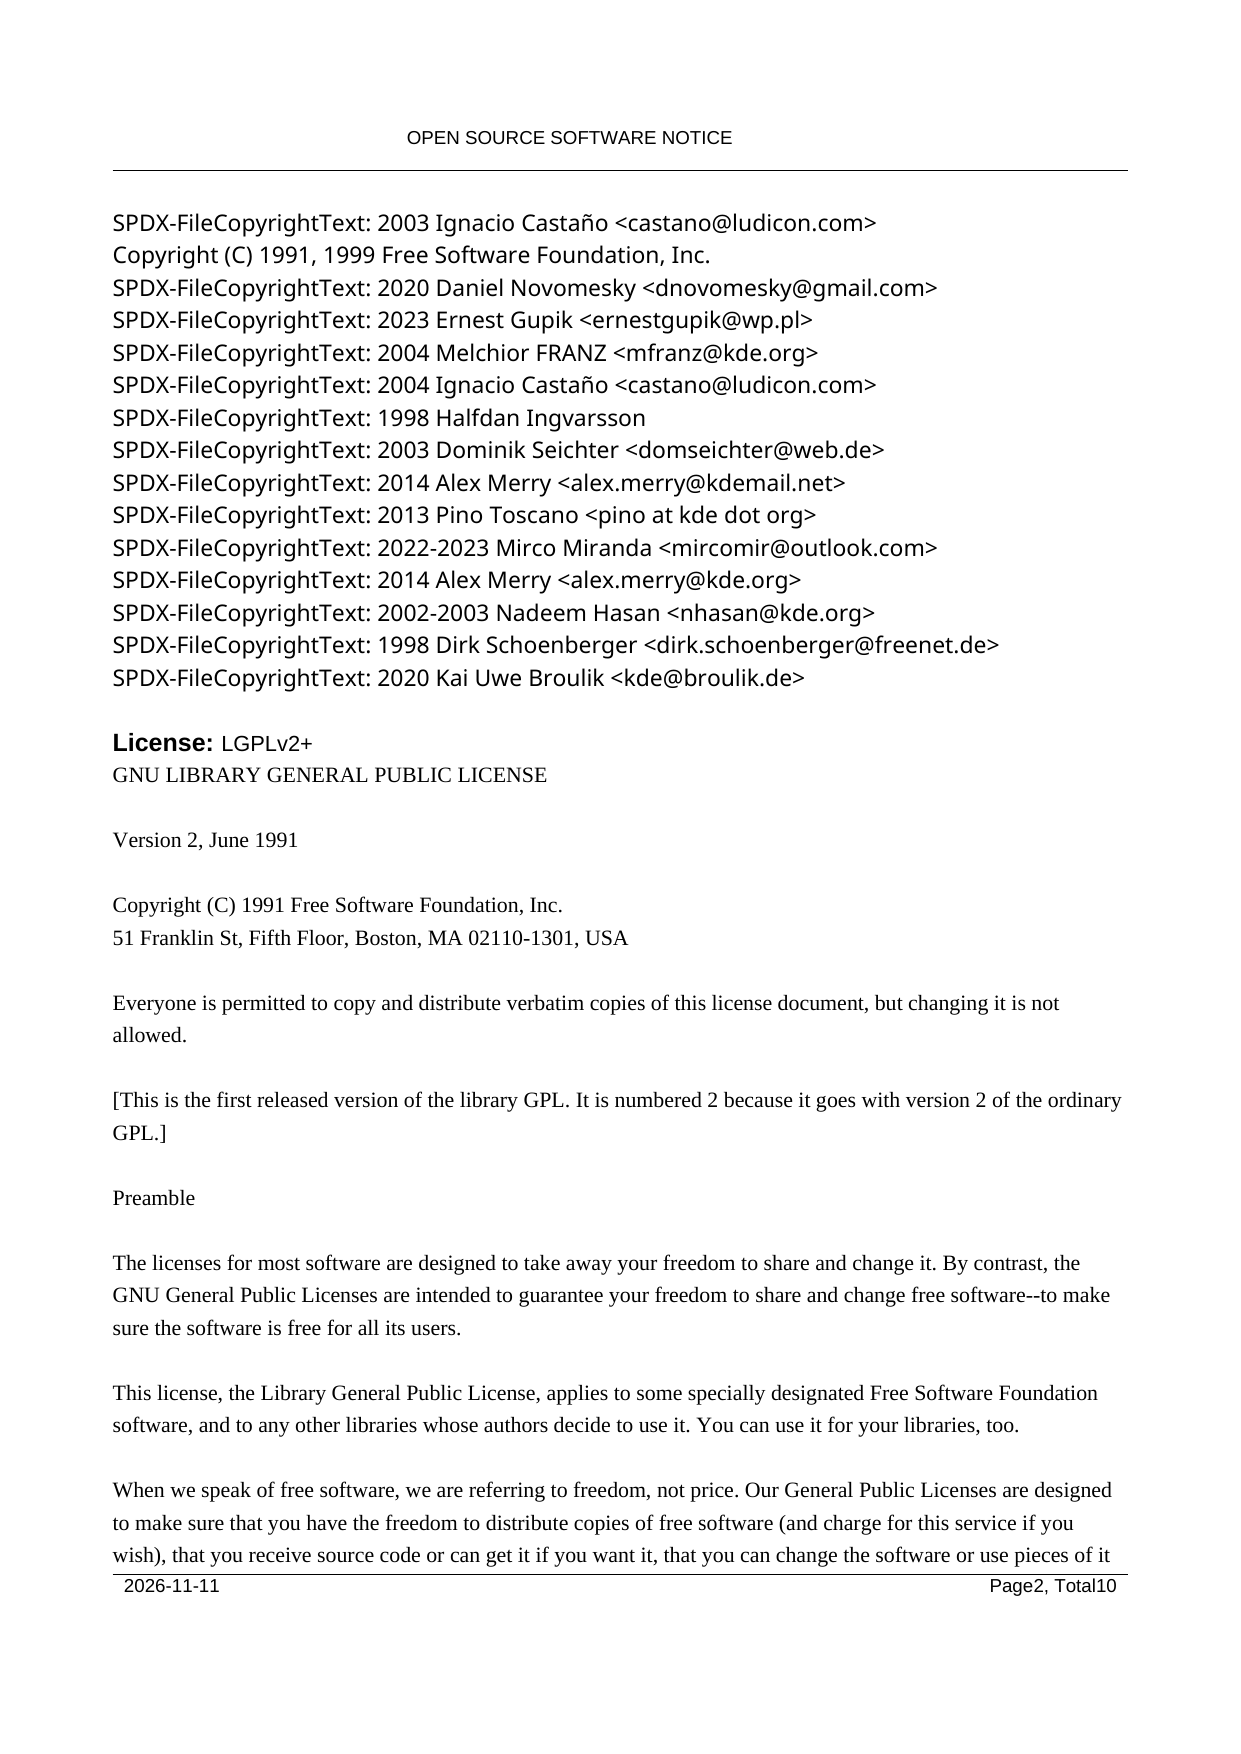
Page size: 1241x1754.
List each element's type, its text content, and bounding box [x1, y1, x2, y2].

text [112, 206, 1128, 726]
text License: LGPLv2+ [112, 726, 1128, 759]
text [112, 759, 1128, 1571]
